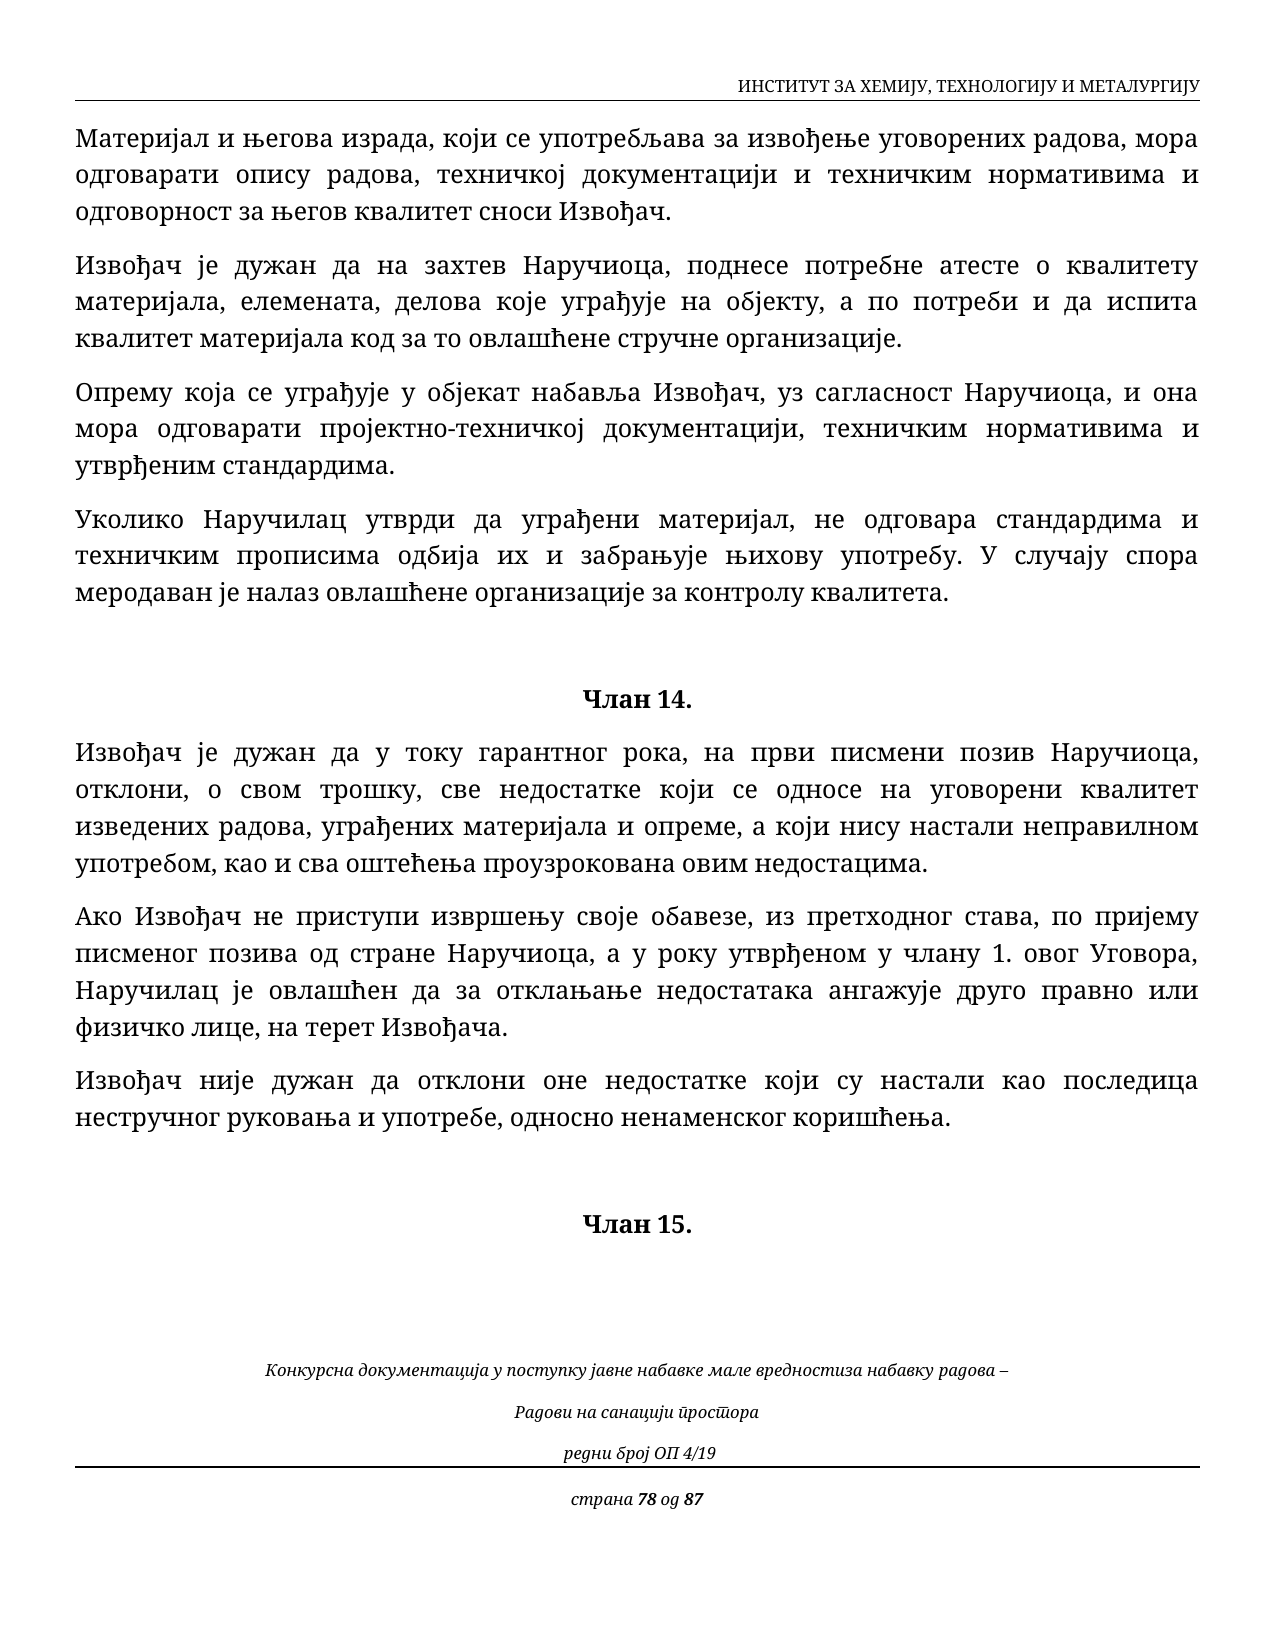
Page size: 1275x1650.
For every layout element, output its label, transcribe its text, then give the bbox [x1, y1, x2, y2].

text Извођач није дужан да отклони оне недостатке који су настали као последица нестручног руковања и употребе, односно ненаменског коришћења. [75, 1063, 1200, 1133]
text Члан 15. [75, 1206, 1200, 1240]
text Извођач је дужан да у току гарантног рока, на први писмени позив Наручиоца, отклони, о свом трошку, све недостатке који се односе на уговорени квалитет изведених радова, уграђених материјала и опреме, а који нису настали неправилном употребом, као и сва оштећења проузрокована овим недостацима. [75, 735, 1200, 879]
text Ако Извођач не приступи извршењу своје обавезе, из претходног става, по пријему писменог позива од стране Наручиоца, а у року утврђеном у члану 1. овог Уговора, Наручилац је овлашћен да за отклањање недостатака ангажује друго правно или физичко лице, на терет Извођача. [75, 899, 1200, 1043]
text Опрему која се уграђује у објекат набавља Извођач, уз сагласност Наручиоца, и она мора одговарати пројектно-техничкој документацији, техничким нормативима и утврђеним стандардима. [75, 374, 1200, 482]
text Члан 14. [75, 682, 1200, 716]
text Извођач је дужан да на захтев Наручиоца, поднесе потребне атесте о квалитету материјала, елемената, делова које уграђује на објекту, а по потреби и да испита квалитет материјала код за то овлашћене стручне организације. [75, 247, 1200, 355]
text Материјал и његова израда, који се употребљава за извођење уговорених радова, мора одговарати опису радова, техничкој документацији и техничким нормативима и одговорност за његов квалитет сноси Извођач. [75, 120, 1200, 228]
text Уколико Наручилац утврди да уграђени материјал, не одговара стандардима и техничким прописима одбија их и забрањује њихову употребу. У случају спора меродаван је налаз овлашћене организације за контролу квалитета. [75, 501, 1200, 609]
